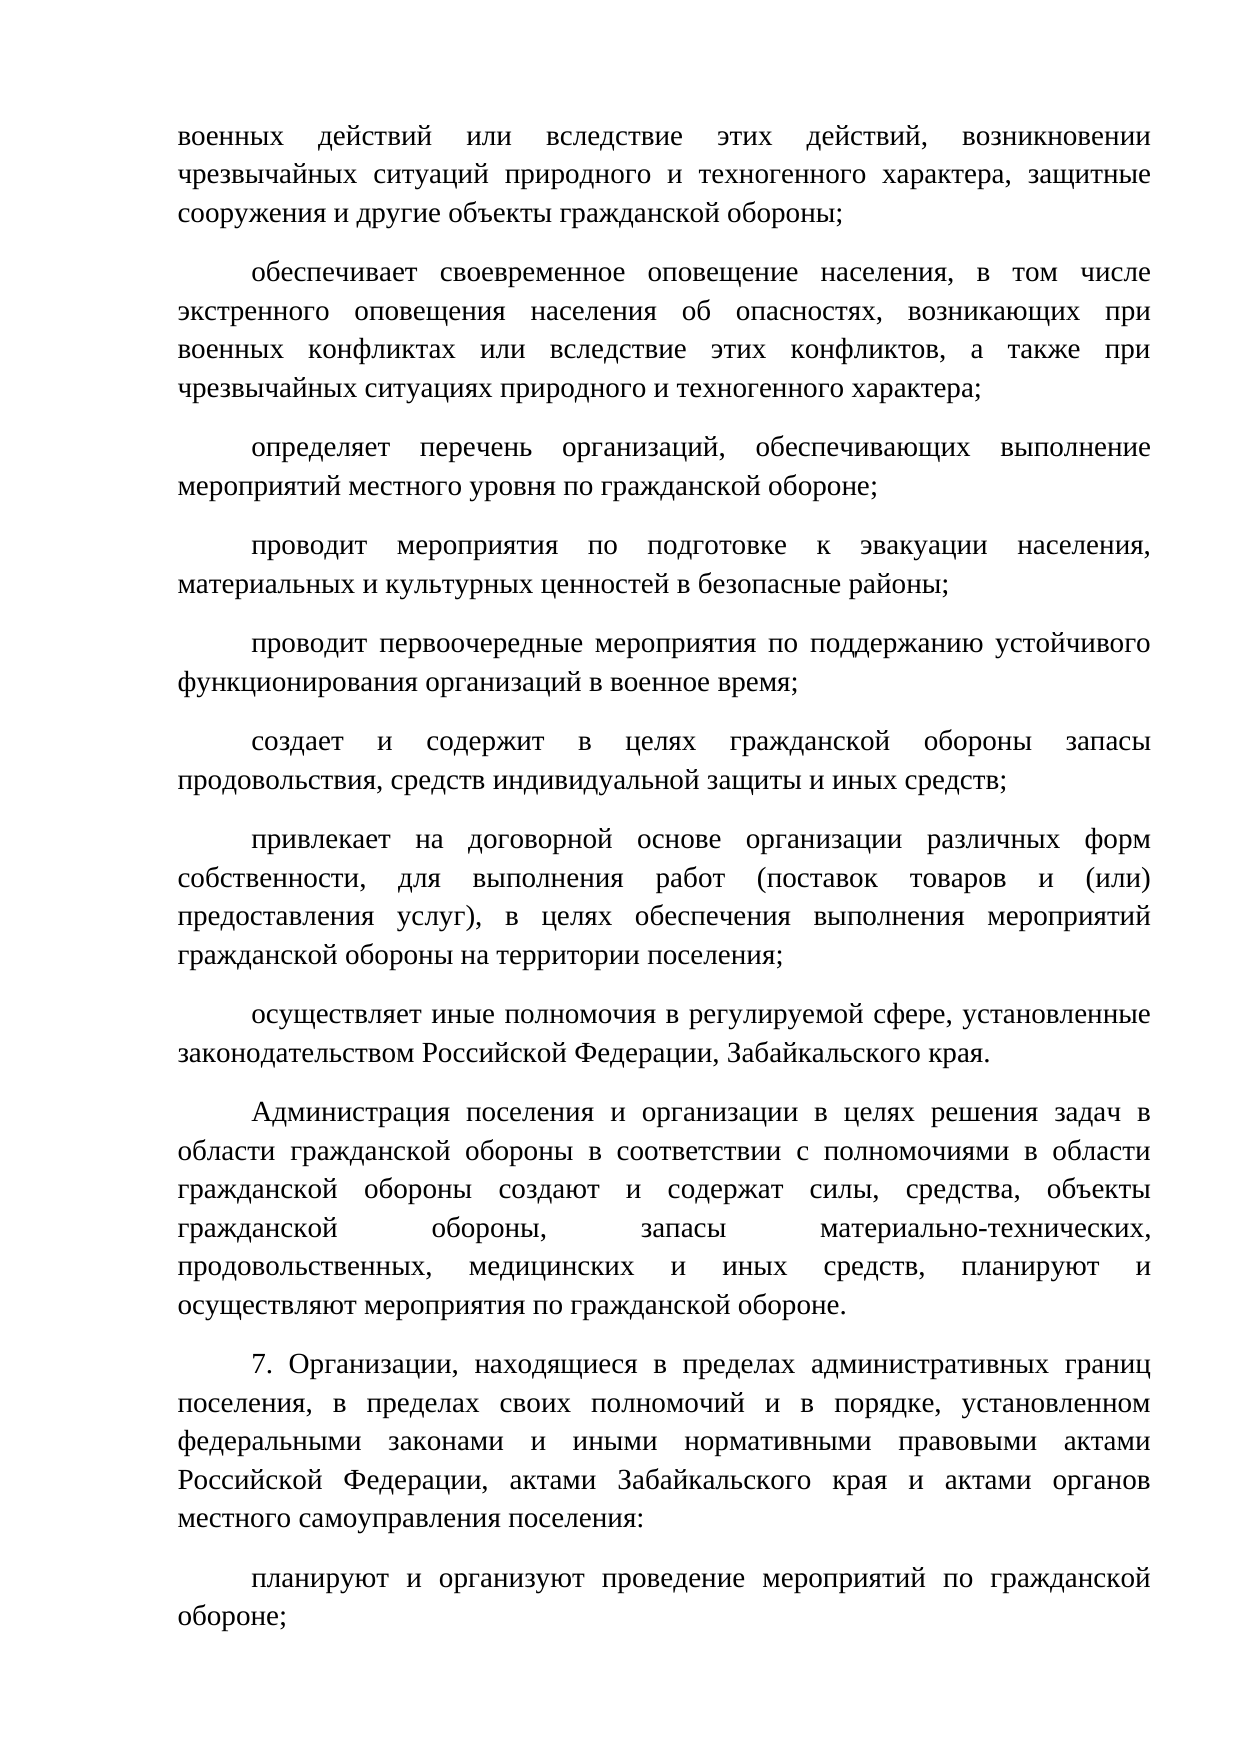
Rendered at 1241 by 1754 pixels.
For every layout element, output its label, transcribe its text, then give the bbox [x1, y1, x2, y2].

text определяет перечень организаций, обеспечивающих выполнение мероприятий местного уровня по гражданской обороне; [177, 429, 1152, 502]
text привлекает на договорной основе организации различных форм собственности, для выполнения работ (поставок товаров и (или) предоставления услуг), в целях обеспечения выполнения мероприятий гражданской обороны на территории поселения; [177, 821, 1152, 970]
text 7. Организации, находящиеся в пределах административных границ поселения, в пределах своих полномочий и в порядке, установленном федеральными законами и иными нормативными правовыми актами Российской Федерации, актами Забайкальского края и актами органов местного самоуправления поселения: [177, 1346, 1152, 1534]
text создает и содержит в целях гражданской обороны запасы продовольствия, средств индивидуальной защиты и иных средств; [177, 723, 1152, 795]
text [177, 118, 1152, 229]
text обеспечивает своевременное оповещение населения, в том числе экстренного оповещения населения об опасностях, возникающих при военных конфликтах или вследствие этих конфликтов, а также при чрезвычайных ситуациях природного и техногенного характера; [177, 254, 1152, 404]
text планируют и организуют проведение мероприятий по гражданской обороне; [177, 1560, 1152, 1632]
text проводит мероприятия по подготовке к эвакуации населения, материальных и культурных ценностей в безопасные районы; [177, 527, 1152, 599]
text Администрация поселения и организации в целях решения задач в области гражданской обороны в соответствии с полномочиями в области гражданской обороны создают и содержат силы, средства, объекты гражданской обороны, запасы материально-технических, продовольственных, медицинских и иных средств, планируют и осуществляют мероприятия по гражданской обороне. [177, 1094, 1152, 1320]
text осуществляет иные полномочия в регулируемой сфере, установленные законодательством Российской Федерации, Забайкальского края. [177, 996, 1152, 1068]
text проводит первоочередные мероприятия по поддержанию устойчивого функционирования организаций в военное время; [177, 625, 1152, 697]
